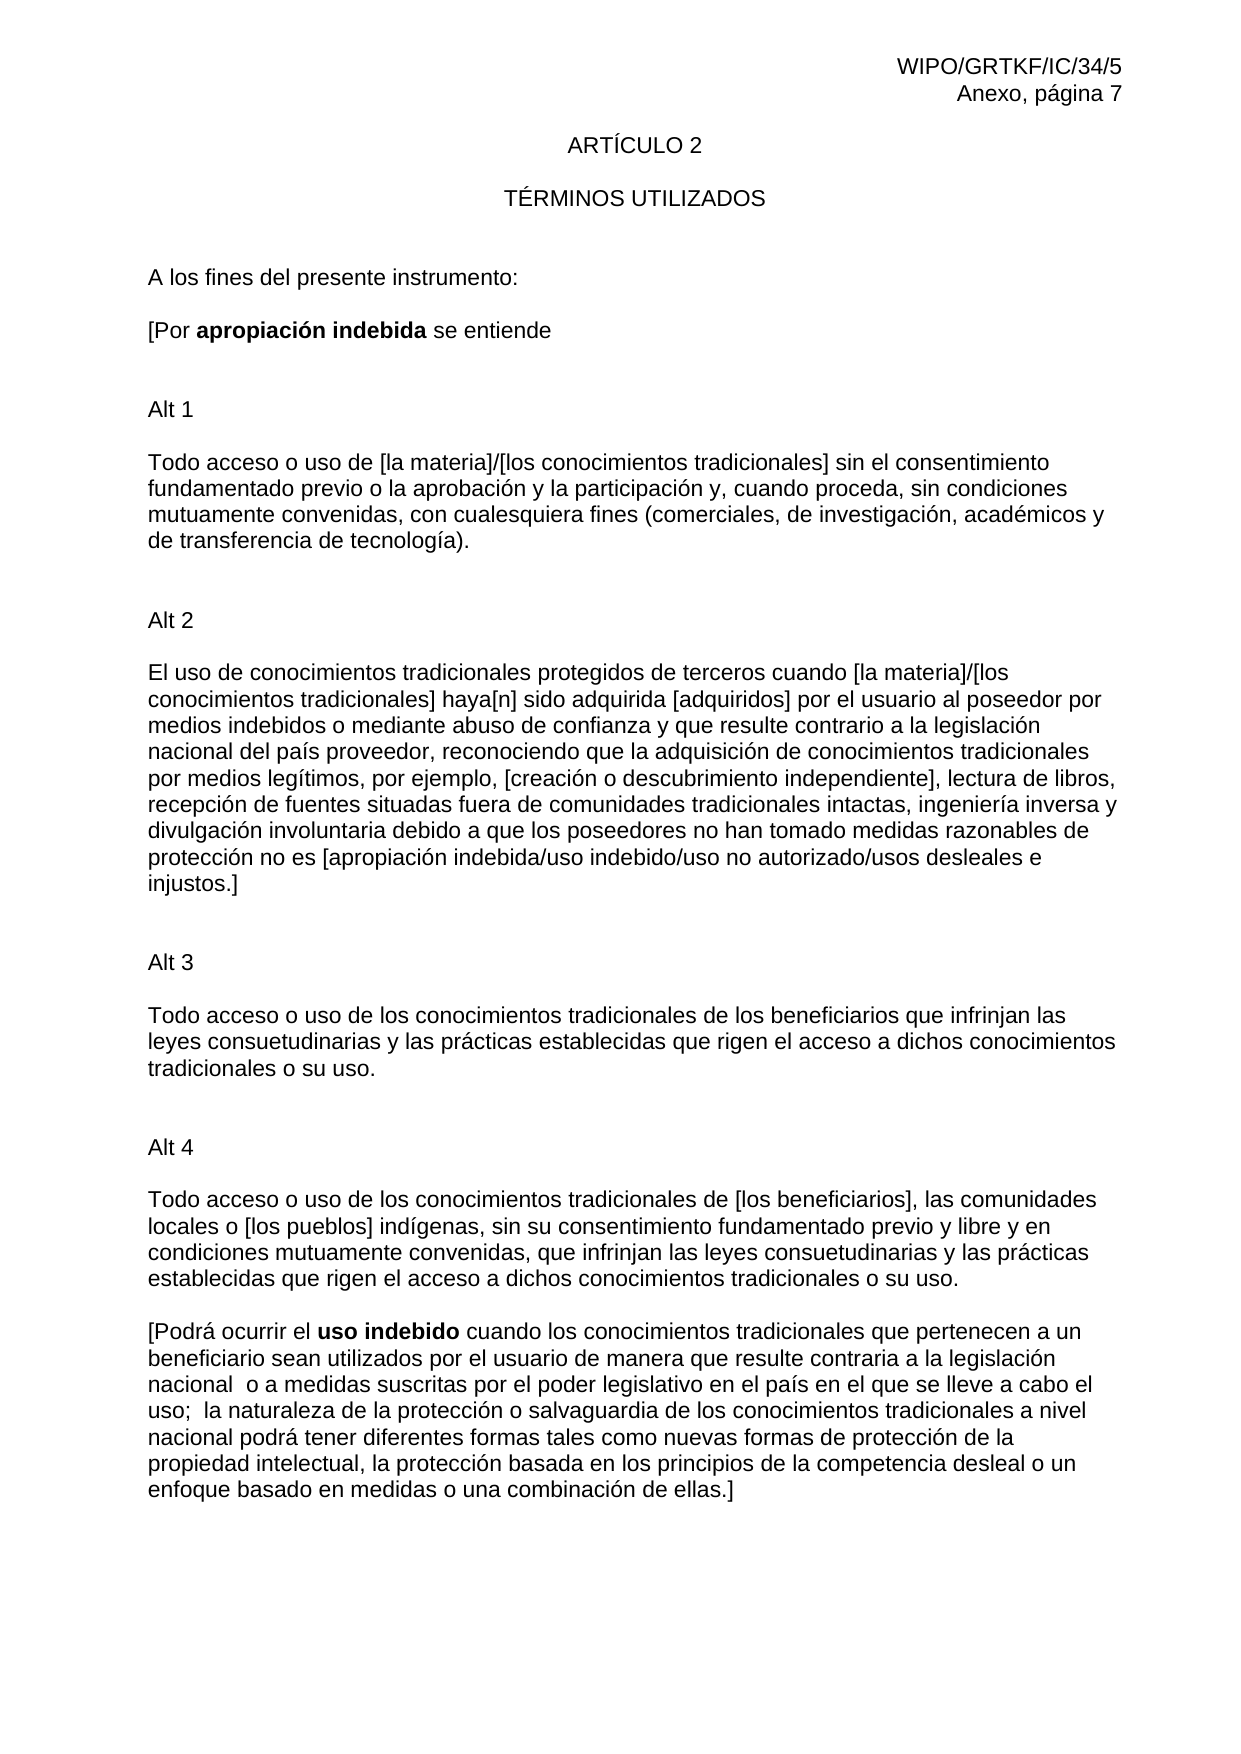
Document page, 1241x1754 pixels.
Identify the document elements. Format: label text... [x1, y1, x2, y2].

text Alt 4 [148, 1134, 1122, 1160]
text Todo acceso o uso de [la materia]/[los conocimientos tradicionales] sin el consentimiento fundamentado previo o la aprobación y la participación y, cuando proceda, sin condiciones mutuamente convenidas, con cualesquiera fines (comerciales, de investigación, académicos y de transferencia de tecnología). [148, 448, 1122, 554]
text Alt 3 [148, 949, 1122, 976]
text Alt 2 [148, 607, 1122, 633]
text Todo acceso o uso de los conocimientos tradicionales de los beneficiarios que infrinjan las leyes consuetudinarias y las prácticas establecidas que rigen el acceso a dichos conocimientos tradicionales o su uso. [148, 1002, 1122, 1081]
text [Por apropiación indebida se entiende [148, 317, 1122, 343]
text [Podrá ocurrir el uso indebido cuando los conocimientos tradicionales que pertenecen a un beneficiario sean utilizados por el usuario de manera que resulte contraria a la legislación nacional o a medidas suscritas por el poder legislativo en el país en el que se lleve a cabo el uso; la naturaleza de la protección o salvaguardia de los conocimientos tradicionales a nivel nacional podrá tener diferentes formas tales como nuevas formas de protección de la propiedad intelectual, la protección basada en los principios de la competencia desleal o un enfoque basado en medidas o una combinación de ellas.] [148, 1318, 1122, 1503]
text Todo acceso o uso de los conocimientos tradicionales de [los beneficiarios], las comunidades locales o [los pueblos] indígenas, sin su consentimiento fundamentado previo y libre y en condiciones mutuamente convenidas, que infrinjan las leyes consuetudinarias y las prácticas establecidas que rigen el acceso a dichos conocimientos tradicionales o su uso. [148, 1186, 1122, 1292]
text A los fines del presente instrumento: [148, 264, 1122, 290]
text TÉRMINOS UTILIZADOS [148, 185, 1122, 211]
text Alt 1 [148, 396, 1122, 422]
text El uso de conocimientos tradicionales protegidos de terceros cuando [la materia]/[los conocimientos tradicionales] haya[n] sido adquirida [adquiridos] por el usuario al poseedor por medios indebidos o mediante abuso de confianza y que resulte contrario a la legislación nacional del país proveedor, reconociendo que la adquisición de conocimientos tradicionales por medios legítimos, por ejemplo, [creación o descubrimiento independiente], lectura de libros, recepción de fuentes situadas fuera de comunidades tradicionales intactas, ingeniería inversa y divulgación involuntaria debido a que los poseedores no han tomado medidas razonables de protección no es [apropiación indebida/uso indebido/uso no autorizado/usos desleales e injustos.] [148, 659, 1122, 896]
text ARTÍCULO 2 [148, 132, 1122, 158]
